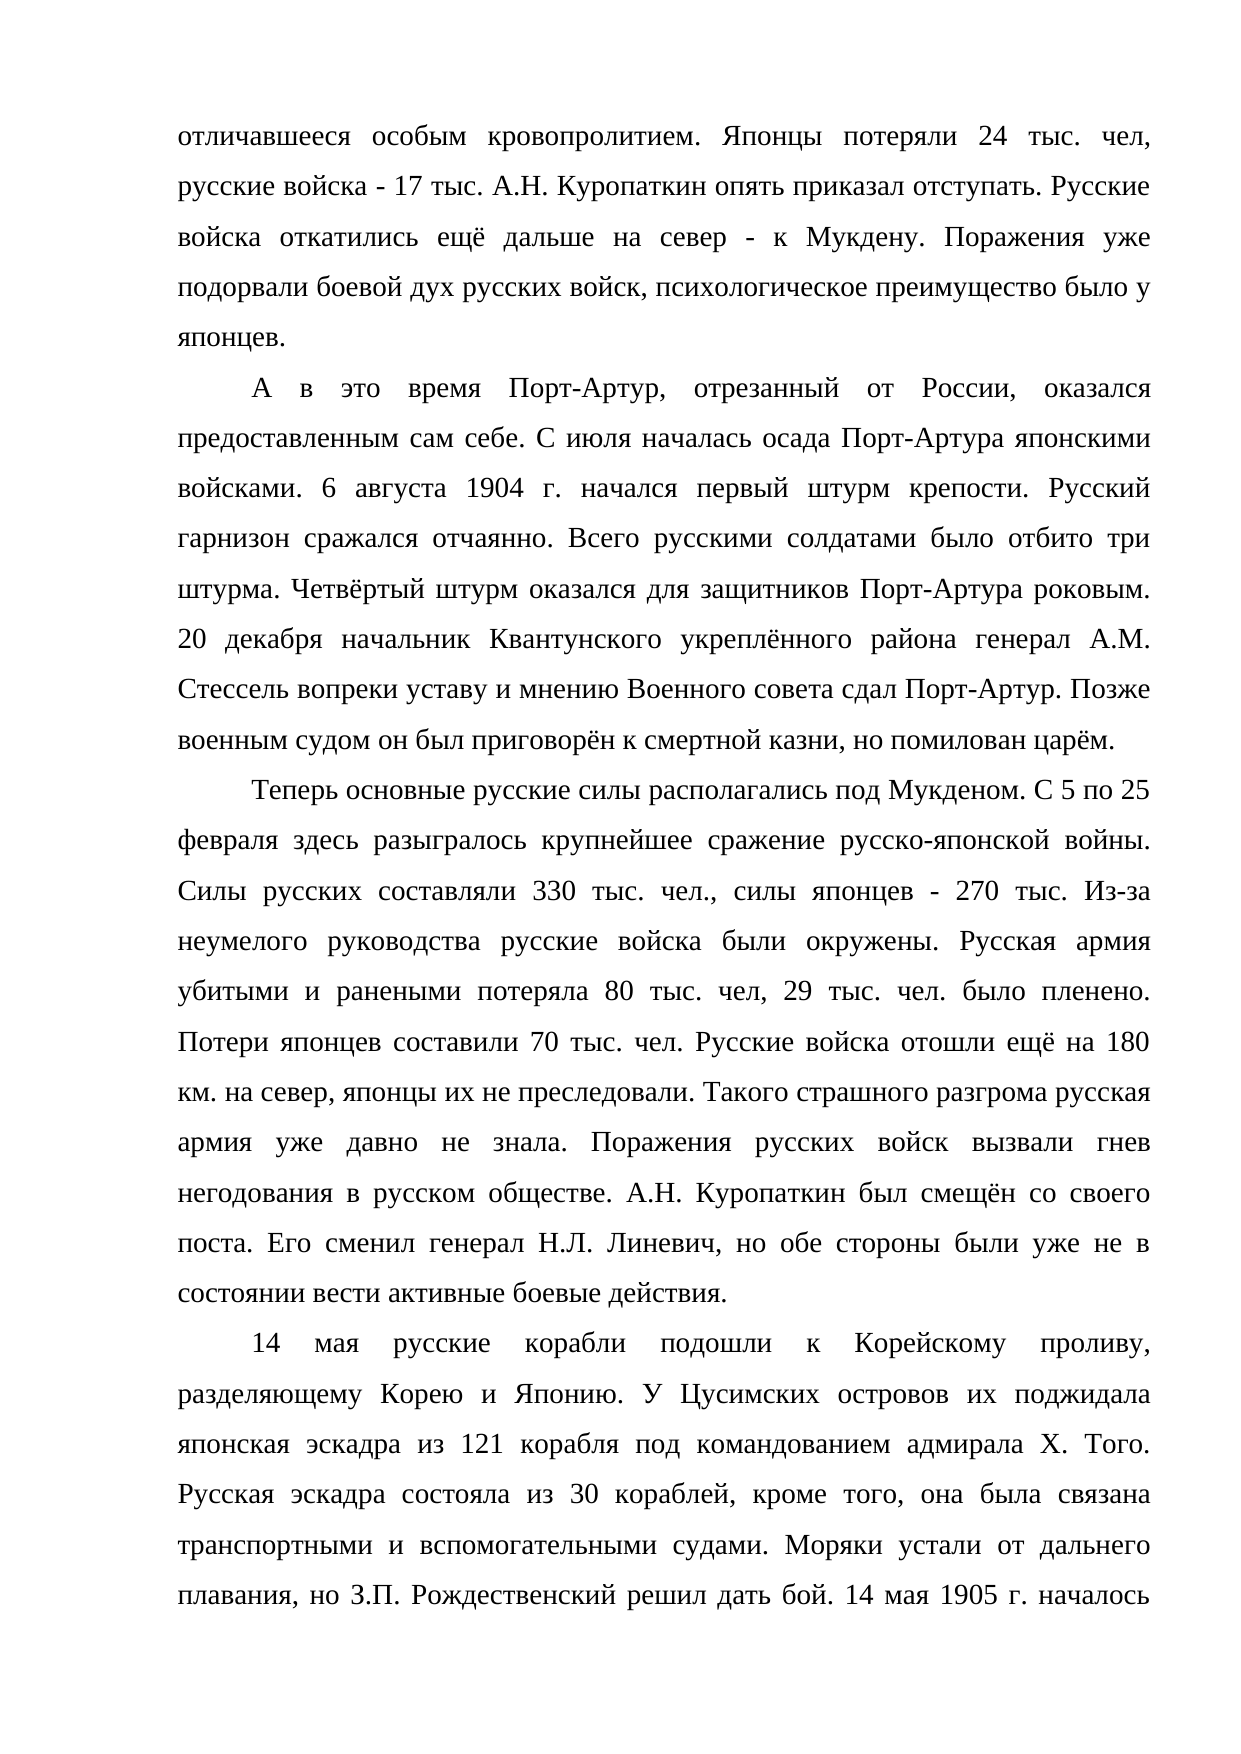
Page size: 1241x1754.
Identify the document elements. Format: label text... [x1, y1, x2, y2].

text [177, 1326, 1152, 1611]
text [177, 118, 1152, 353]
text Теперь основные русские силы располагались под Мукденом. С 5 по 25 февраля здесь разыгралось крупнейшее сражение русско-японской войны. Силы русских составляли 330 тыс. чел., силы японцев - 270 тыс. Из-за неумелого руководства русские войска были окружены. Русская армия убитыми и ранеными потеряла 80 тыс. чел, 29 тыс. чел. было пленено. Потери японцев составили 70 тыс. чел. Русские войска отошли ещё на 180 км. на север, японцы их не преследовали. Такого страшного разгрома русская армия уже давно не знала. Поражения русских войск вызвали гнев негодования в русском обществе. А.Н. Куропаткин был смещён со своего поста. Его сменил генерал Н.Л. Линевич, но обе стороны были уже не в состоянии вести активные боевые действия. [177, 772, 1152, 1309]
text А в это время Порт-Артур, отрезанный от России, оказался предоставленным сам себе. С июля началась осада Порт-Артура японскими войсками. 6 августа 1904 г. начался первый штурм крепости. Русский гарнизон сражался отчаянно. Всего русскими солдатами было отбито три штурма. Четвёртый штурм оказался для защитников Порт-Артура роковым. 20 декабря начальник Квантунского укреплённого района генерал А.М. Стессель вопреки уставу и мнению Военного совета сдал Порт-Артур. Позже военным судом он был приговорён к смертной казни, но помилован царём. [177, 370, 1152, 755]
